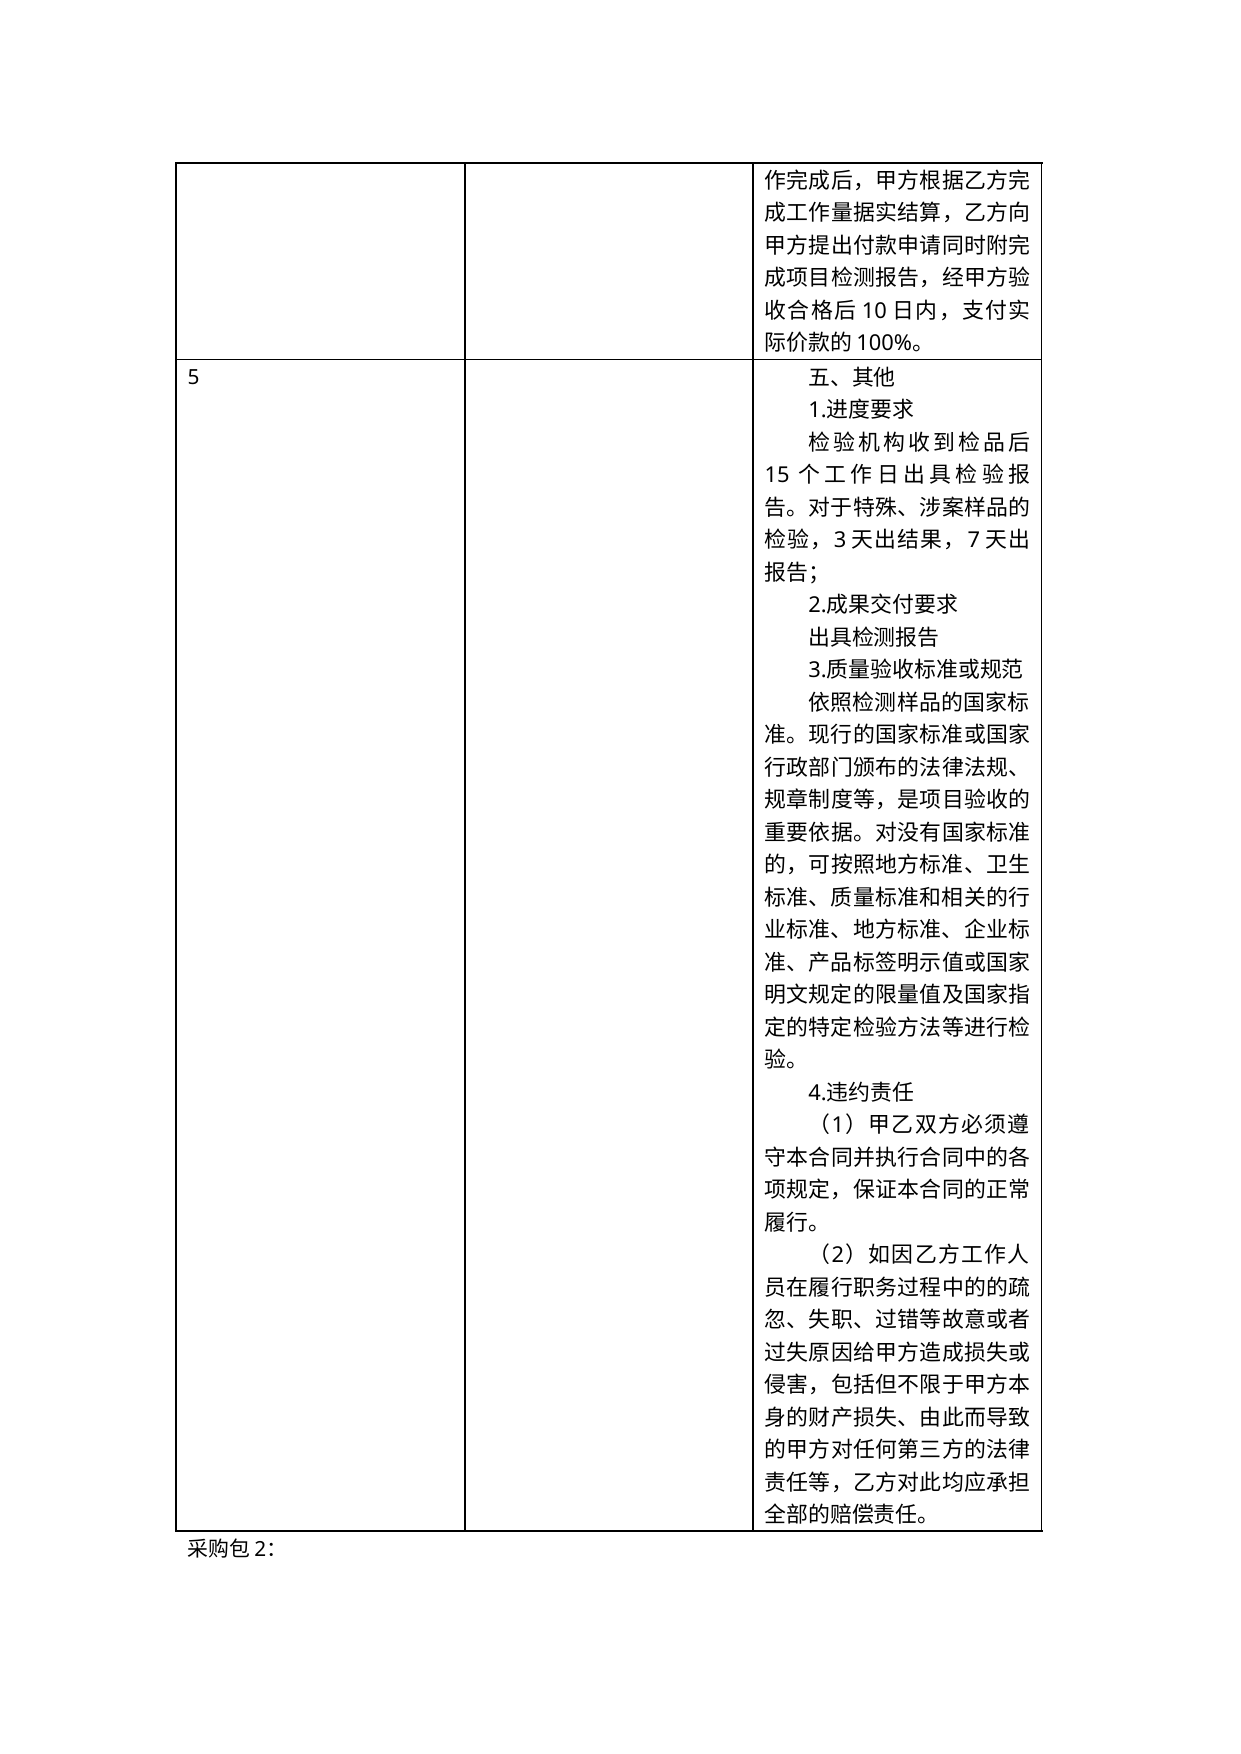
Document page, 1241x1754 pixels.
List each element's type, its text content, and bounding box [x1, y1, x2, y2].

table_cell [466, 360, 752, 1530]
text 采购包2： [187, 1532, 1053, 1564]
table_cell 5 [177, 360, 464, 1530]
table_cell 4 [177, 164, 464, 358]
table_cell 五、其他 1.进度要求 检验机构收到检品后15个工作日出具检验报告。对于特殊、涉案样品的检验，3天出结果，7天出报告； 2.成果交付要求 出具检测报告 3.质量验收标准或规范 依照检测样品的国家标准。现行的国家标准或国家行政部门颁布的法律法规、规章制度等，是项目验收的重要依据。对没有国家标准的，可按照地方标准、卫生标准、质量标准和相关的行业标准、地方标准、企业标准、产品标签明示值或国家明文规定的限量值及国家指定的特定检验方法等进行检验。 4.违约责任 （1）甲乙双方必须遵守本合同并执行合同中的各项规定，保证本合同的正常履行。 （2）如因乙方工作人员在履行职务过程中的的疏忽、失职、过错等故意或者过失原因给甲方造成损失或侵害，包括但不限于甲方本身的财产损失、由此而导致的甲方对任何第三方的法律责任等，乙方对此均应承担全部的赔偿责任。 [754, 360, 1041, 1530]
table_cell [466, 164, 752, 358]
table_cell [754, 164, 1041, 358]
